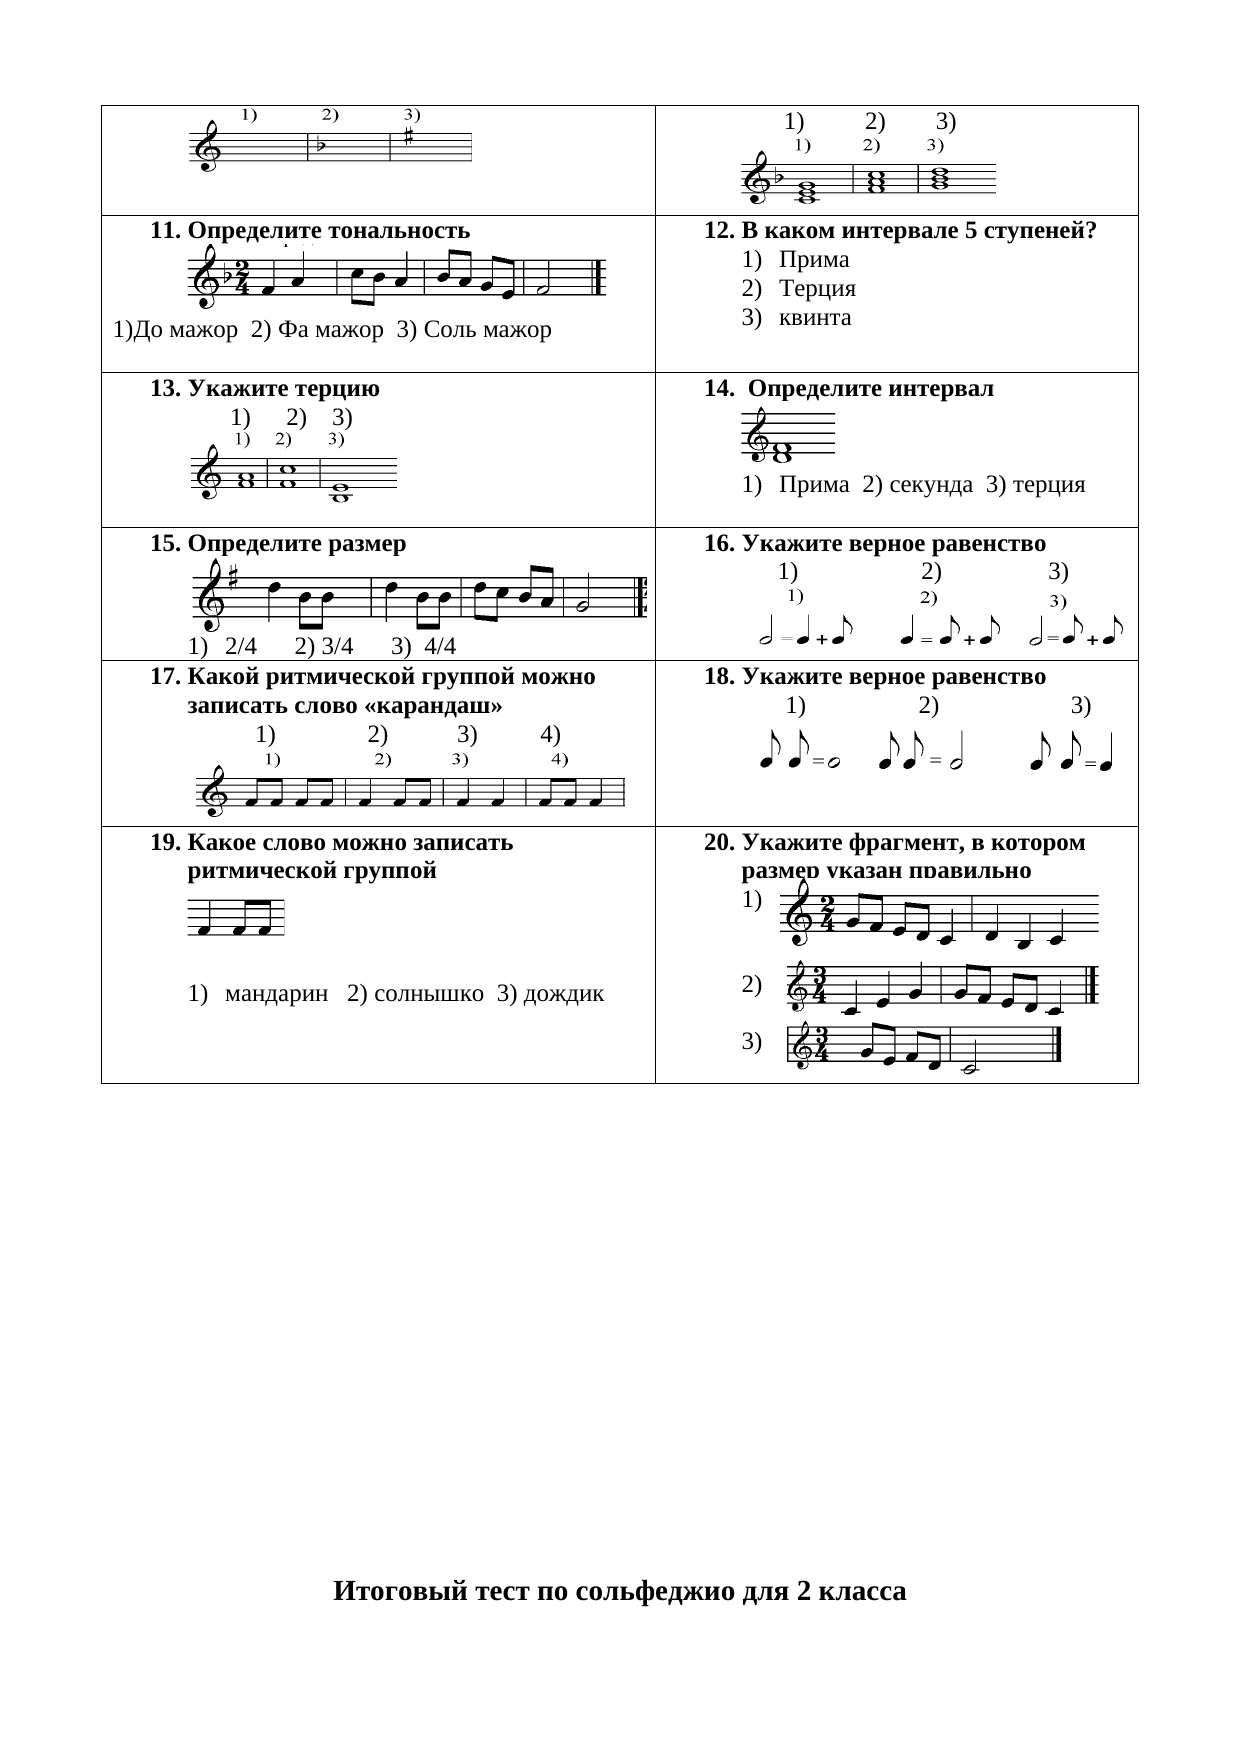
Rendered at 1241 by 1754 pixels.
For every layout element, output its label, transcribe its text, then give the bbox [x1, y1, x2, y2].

picture [187, 244, 607, 315]
picture [187, 106, 472, 178]
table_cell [102, 106, 655, 214]
text Итоговый тест по сольфеджио для 2 класса [112, 1573, 1128, 1607]
picture [771, 878, 1099, 1082]
table_cell Какой ритмической группой можно записать слово «карандаш» 2) 3) 4) [102, 661, 655, 826]
table_cell Укажите верное равенство 2) 3) [656, 528, 1138, 660]
table_cell Определите размер 2/4 2) 3/4 3) 4/4 [102, 528, 655, 660]
picture [741, 585, 1131, 659]
picture [187, 430, 397, 506]
table_cell Какое слово можно записать ритмической группой мандарин 2) солнышко 3) дождик [102, 827, 655, 1083]
table_cell Определите тональность 1)До мажор 2) Фа мажор 3) Соль мажор [102, 216, 655, 372]
table_cell Укажите терцию 2) 3) [102, 373, 655, 527]
table_cell В каком интервале 5 ступеней? Прима Терция квинта [656, 216, 1138, 372]
table_cell Укажите фрагмент, в котором размер указан правильно 1) 2) 3) [656, 827, 1138, 1083]
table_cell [656, 106, 1138, 214]
table_cell Определите интервал Прима 2) секунда 3) терция [656, 373, 1138, 527]
picture [187, 747, 625, 826]
picture [741, 134, 996, 215]
table_cell Укажите верное равенство 1) 2) 3) [656, 661, 1138, 826]
picture [741, 401, 836, 469]
picture [752, 718, 1136, 789]
picture [187, 884, 285, 950]
picture [187, 556, 647, 632]
